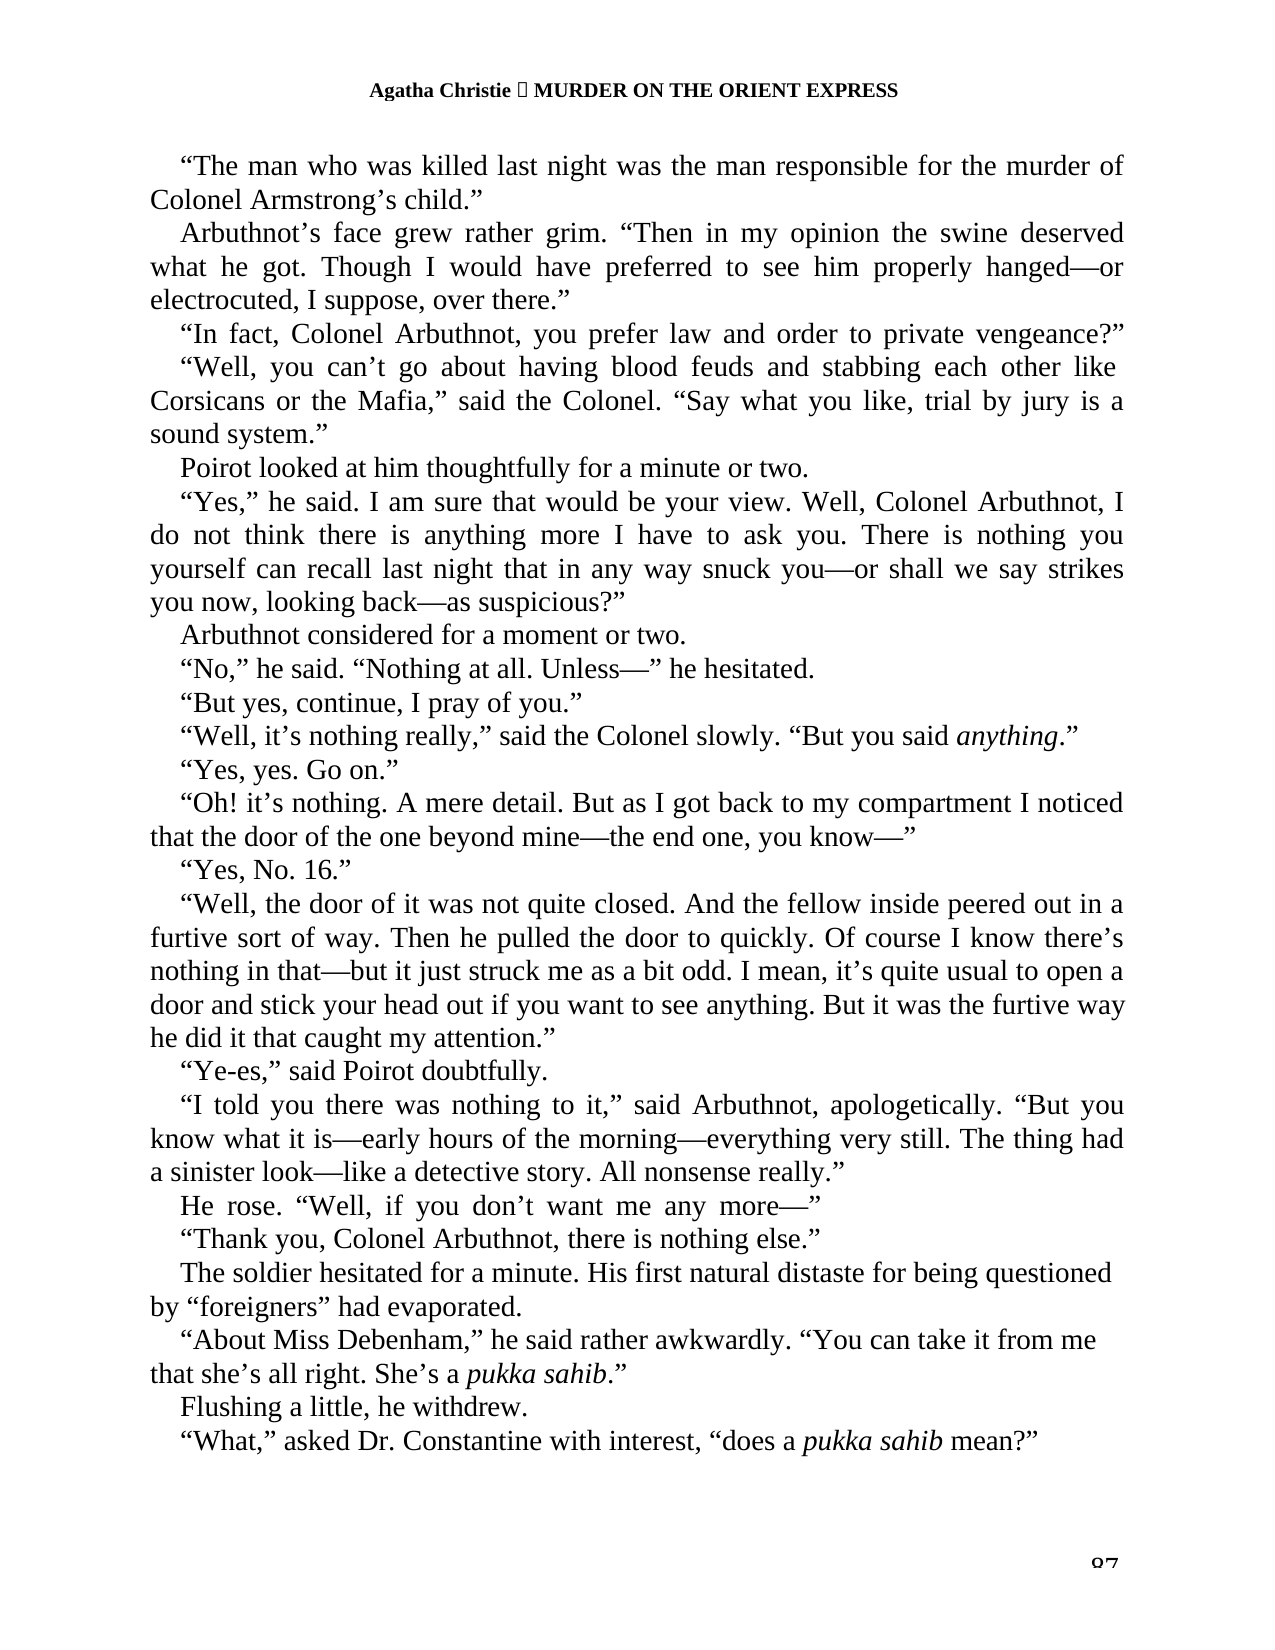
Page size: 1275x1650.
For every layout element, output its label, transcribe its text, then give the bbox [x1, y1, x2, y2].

text “Oh! it’s nothing. A mere detail. But as I got back to my compartment I noticed that the door of the one beyond mine—the end one, you know—” [150, 786, 1125, 853]
text “I told you there was nothing to it,” said Arbuthnot, apologetically. “But you know what it is—early hours of the morning—everything very still. The thing had a sinister look—like a detective story. All nonsense really.” [150, 1087, 1125, 1188]
text “About Miss Debenham,” he said rather awkwardly. “You can take it from me that she’s all right. She’s a pukka sahib.” [150, 1322, 1137, 1389]
text “In fact, Colonel Arbuthnot, you prefer law and order to private vengeance?” “Well, you can’t go about having blood feuds and stabbing each other like [180, 316, 1126, 383]
text “The man who was killed last night was the man responsible for the murder of Colonel Armstrong’s child.” [150, 148, 1125, 215]
text Flushing a little, he withdrew. [180, 1389, 1137, 1423]
text “Well, it’s nothing really,” said the Colonel slowly. “But you said anything.” “Yes, yes. Go on.” [180, 718, 1137, 786]
text “Yes, No. 16.” [180, 853, 1137, 886]
text The soldier hesitated for a minute. His first natural distaste for being questioned by “foreigners” had evaporated. [150, 1255, 1137, 1322]
text Arbuthnot considered for a moment or two. [180, 618, 1137, 651]
text Poirot looked at him thoughtfully for a minute or two. [180, 450, 1137, 484]
text “Ye-es,” said Poirot doubtfully. [180, 1054, 1137, 1087]
text “What,” asked Dr. Constantine with interest, “does a pukka sahib mean?” [180, 1423, 1137, 1456]
text Corsicans or the Mafia,” said the Colonel. “Say what you like, trial by jury is a sound system.” [150, 383, 1125, 450]
text Arbuthnot’s face grew rather grim. “Then in my opinion the swine deserved what he got. Though I would have preferred to see him properly hanged—or electrocuted, I suppose, over there.” [150, 215, 1125, 316]
text He rose. “Well, if you don’t want me any more—” “Thank you, Colonel Arbuthnot, there is nothing else.” [180, 1188, 822, 1255]
text “No,” he said. “Nothing at all. Unless—” he hesitated. “But yes, continue, I pray of you.” [180, 651, 839, 718]
text “Yes,” he said. I am sure that would be your view. Well, Colonel Arbuthnot, I do not think there is anything more I have to ask you. There is nothing you yourself can recall last night that in any way snuck you—or shall we say strikes you now, looking back—as suspicious?” [150, 484, 1125, 618]
text “Well, the door of it was not quite closed. And the fellow inside peered out in a furtive sort of way. Then he pulled the door to quickly. Of course I know there’s nothing in that—but it just struck me as a bit odd. I mean, it’s quite usual to open a door and stick your head out if you want to see anything. But it was the furtive way he did it that caught my attention.” [150, 886, 1126, 1054]
